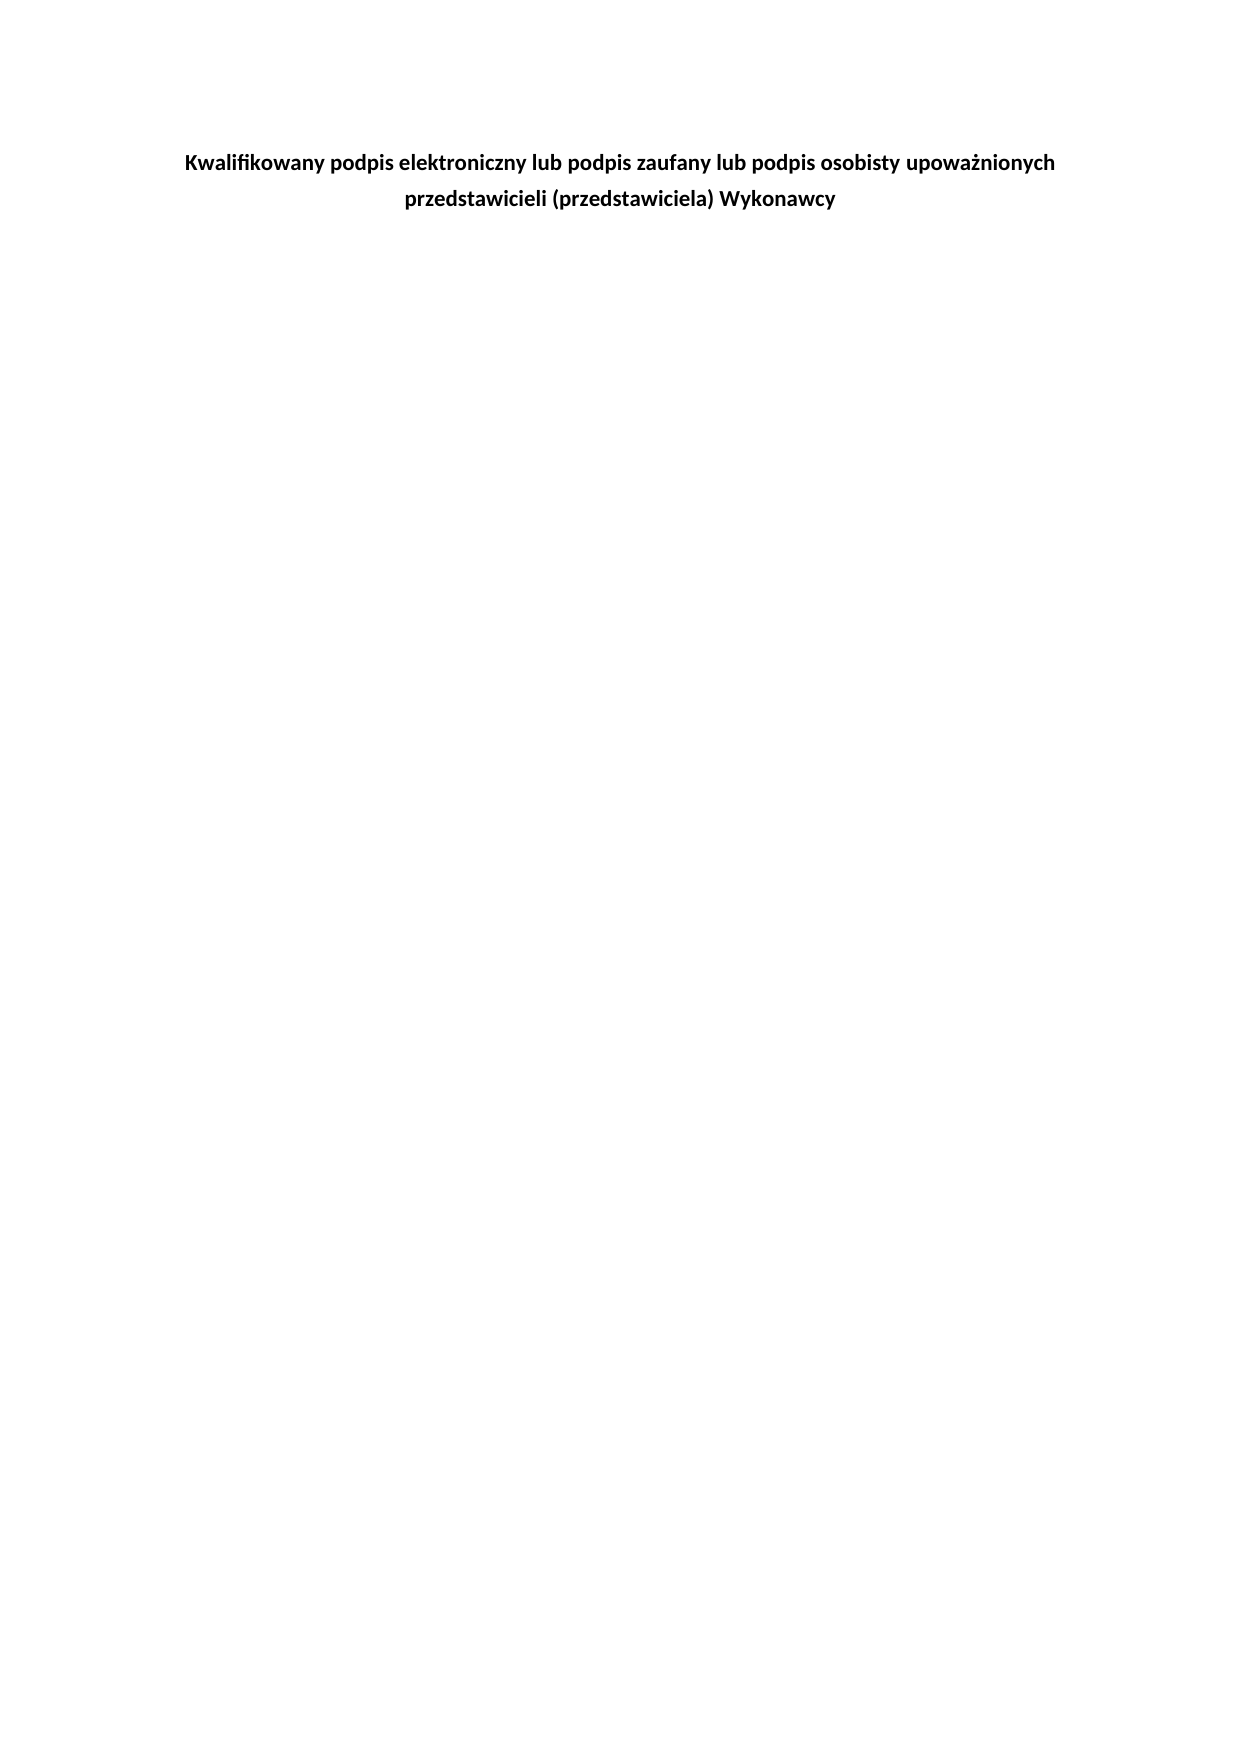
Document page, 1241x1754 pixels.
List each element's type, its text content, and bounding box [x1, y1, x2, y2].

text Kwalifikowany podpis elektroniczny lub podpis zaufany lub podpis osobisty upoważnionych przedstawicieli (przedstawiciela) Wykonawcy [148, 148, 1093, 212]
